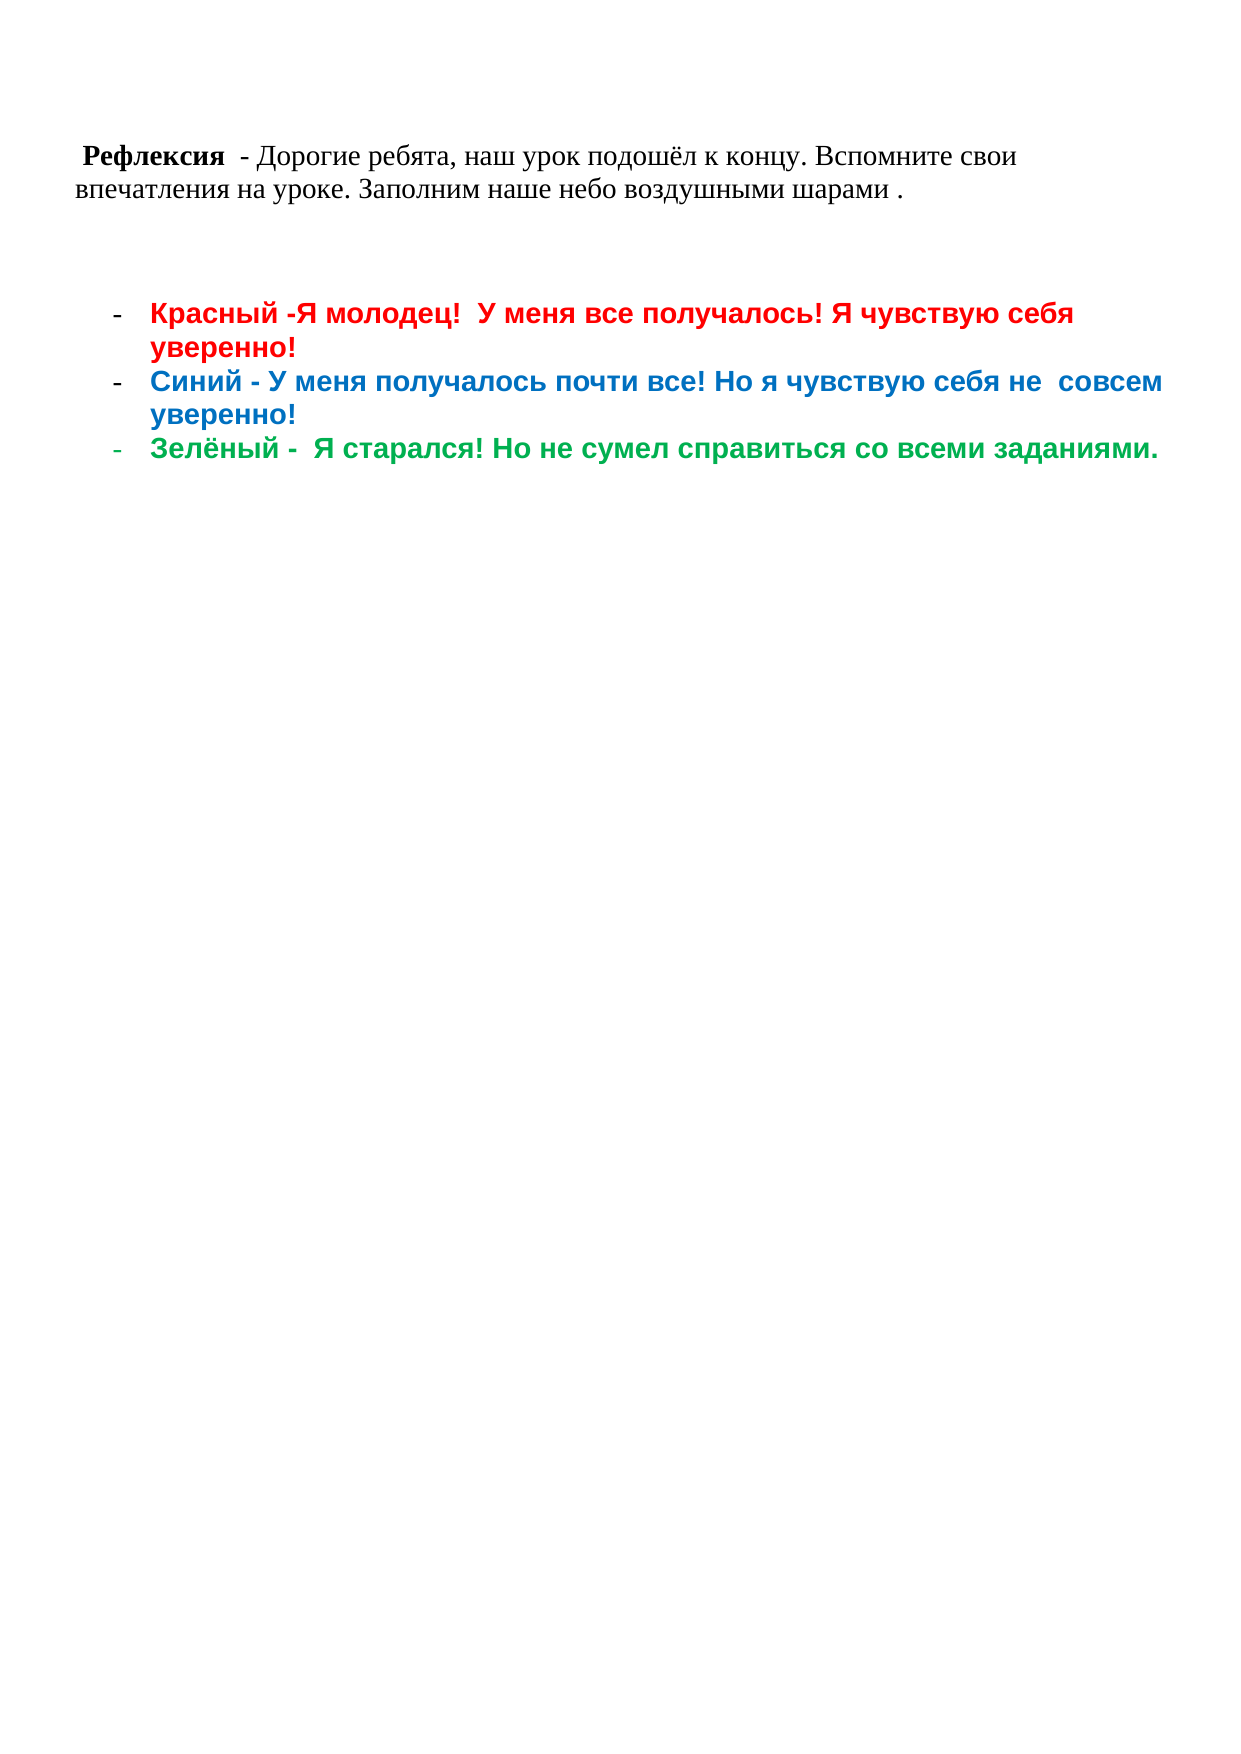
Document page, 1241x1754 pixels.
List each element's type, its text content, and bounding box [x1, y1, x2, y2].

list Красный -Я молодец! У меня все получалось! Я чувствую себя уверенно! [112, 296, 1165, 364]
list Синий - У меня получалось почти все! Но я чувствую себя не совсем уверенно! [112, 364, 1165, 431]
text Рефлексия - Дорогие ребята, наш урок подошёл к концу. Вспомните свои впечатления на уроке. Заполним наше небо воздушными шарами . [75, 138, 1165, 205]
list Зелёный - Я старался! Но не сумел справиться со всеми заданиями. [112, 431, 1165, 464]
